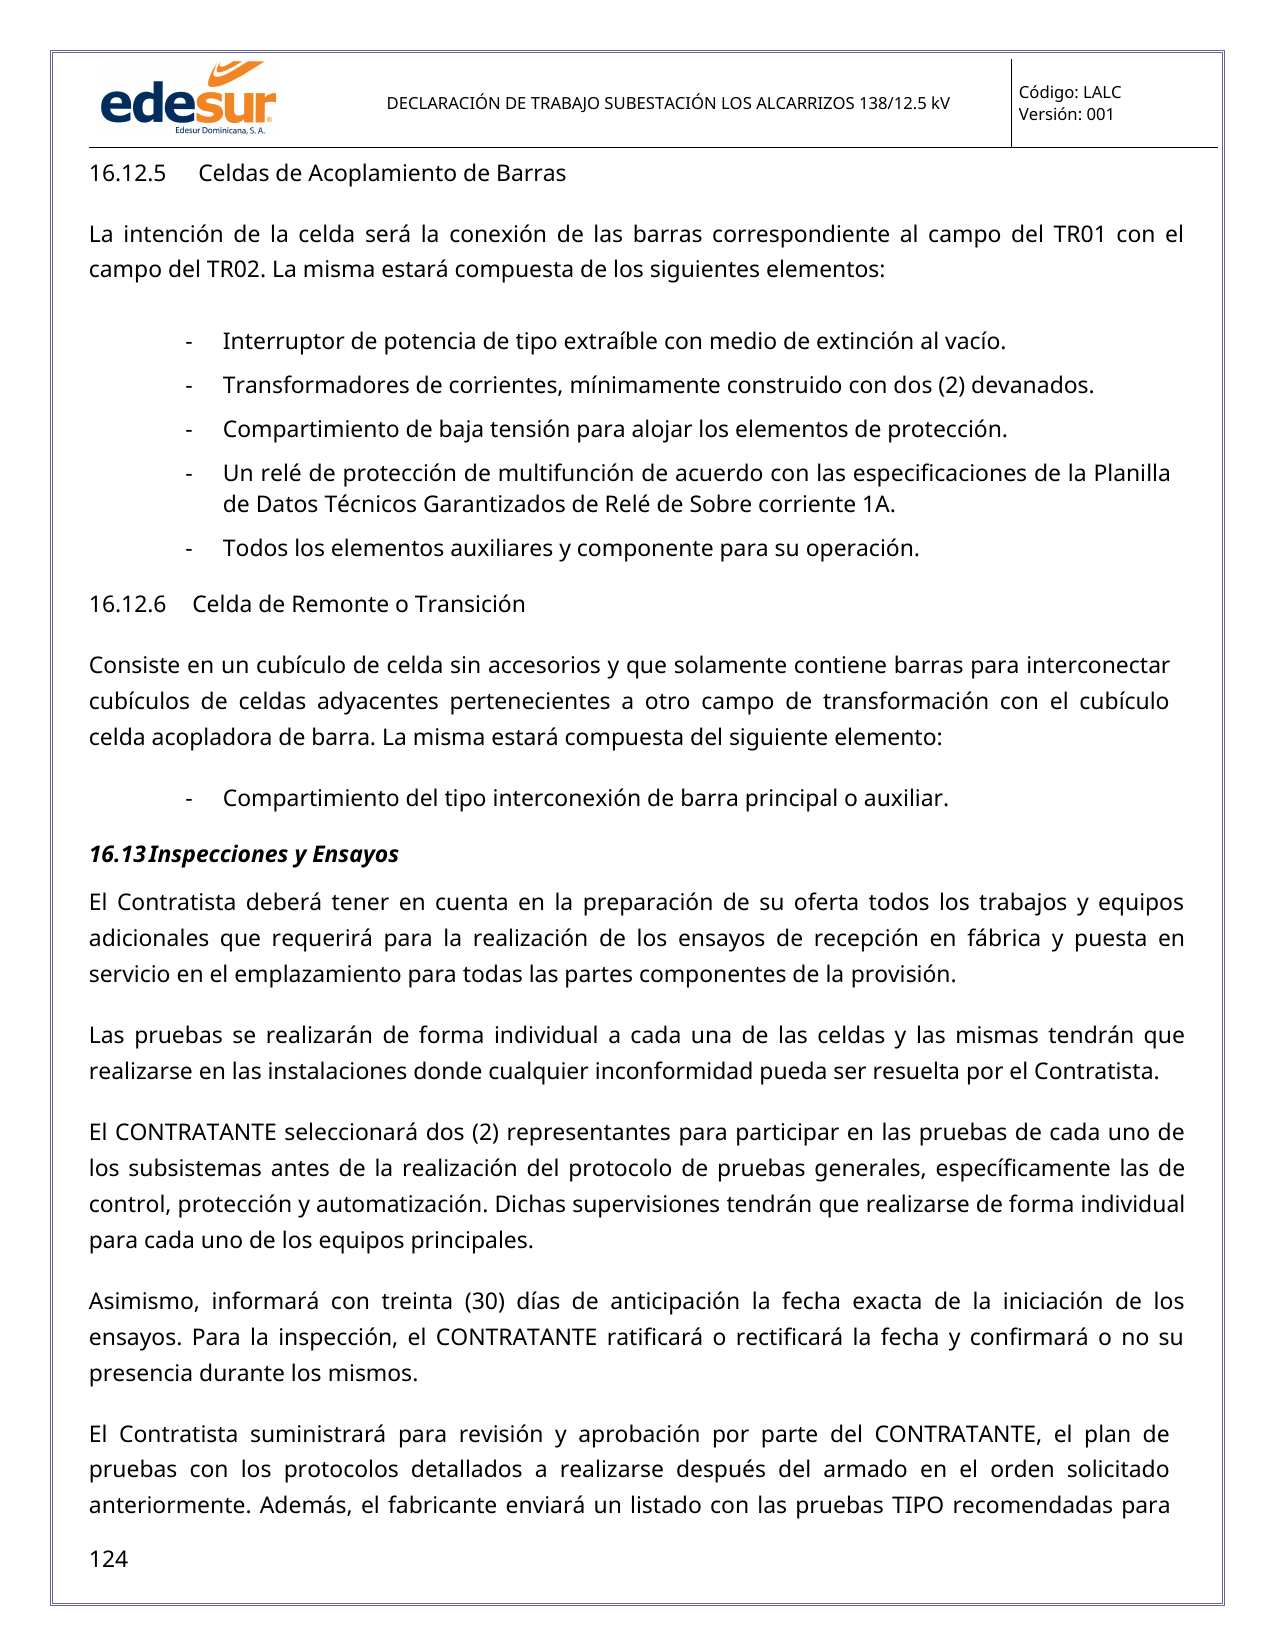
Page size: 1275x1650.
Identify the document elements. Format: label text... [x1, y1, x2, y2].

list Interruptor de potencia de tipo extraíble con medio de extinción al vacío. [185, 325, 1172, 357]
text La intención de la celda será la conexión de las barras correspondiente al campo del TR01 con el campo del TR02. La misma estará compuesta de los siguientes elementos: [89, 217, 1186, 285]
text Las pruebas se realizarán de forma individual a cada una de las celdas y las mismas tendrán que realizarse en las instalaciones donde cualquier inconformidad pueda ser resuelta por el Contratista. [89, 1019, 1186, 1086]
text El Contratista deberá tener en cuenta en la preparación de su oferta todos los trabajos y equipos adicionales que requerirá para la realización de los ensayos de recepción en fábrica y puesta en servicio en el emplazamiento para todas las partes componentes de la provisión. [89, 886, 1186, 989]
list Compartimiento de baja tensión para alojar los elementos de protección. [185, 413, 1172, 444]
list Transformadores de corrientes, mínimamente construido con dos (2) devanados. [185, 369, 1172, 400]
picture [98, 59, 277, 138]
text Consiste en un cubículo de celda sin accesorios y que solamente contiene barras para interconectar cubículos de celdas adyacentes pertenecientes a otro campo de transformación con el cubículo celda acopladora de barra. La misma estará compuesta del siguiente elemento: [89, 649, 1171, 752]
subtitle Inspecciones y Ensayos [89, 838, 1186, 869]
text Asimismo, informará con treinta (30) días de anticipación la fecha exacta de la iniciación de los ensayos. Para la inspección, el CONTRATANTE ratificará o rectificará la fecha y confirmará o no su presencia durante los mismos. [89, 1285, 1186, 1388]
subtitle Celda de Remonte o Transición [89, 588, 1186, 619]
subtitle Celdas de Acoplamiento de Barras [89, 157, 1186, 188]
text El CONTRATANTE seleccionará dos (2) representantes para participar en las pruebas de cada uno de los subsistemas antes de la realización del protocolo de pruebas generales, específicamente las de control, protección y automatización. Dichas supervisiones tendrán que realizarse de forma individual para cada uno de los equipos principales. [89, 1116, 1186, 1255]
list Compartimiento del tipo interconexión de barra principal o auxiliar. [185, 782, 1171, 813]
list Todos los elementos auxiliares y componente para su operación. [185, 532, 1172, 563]
